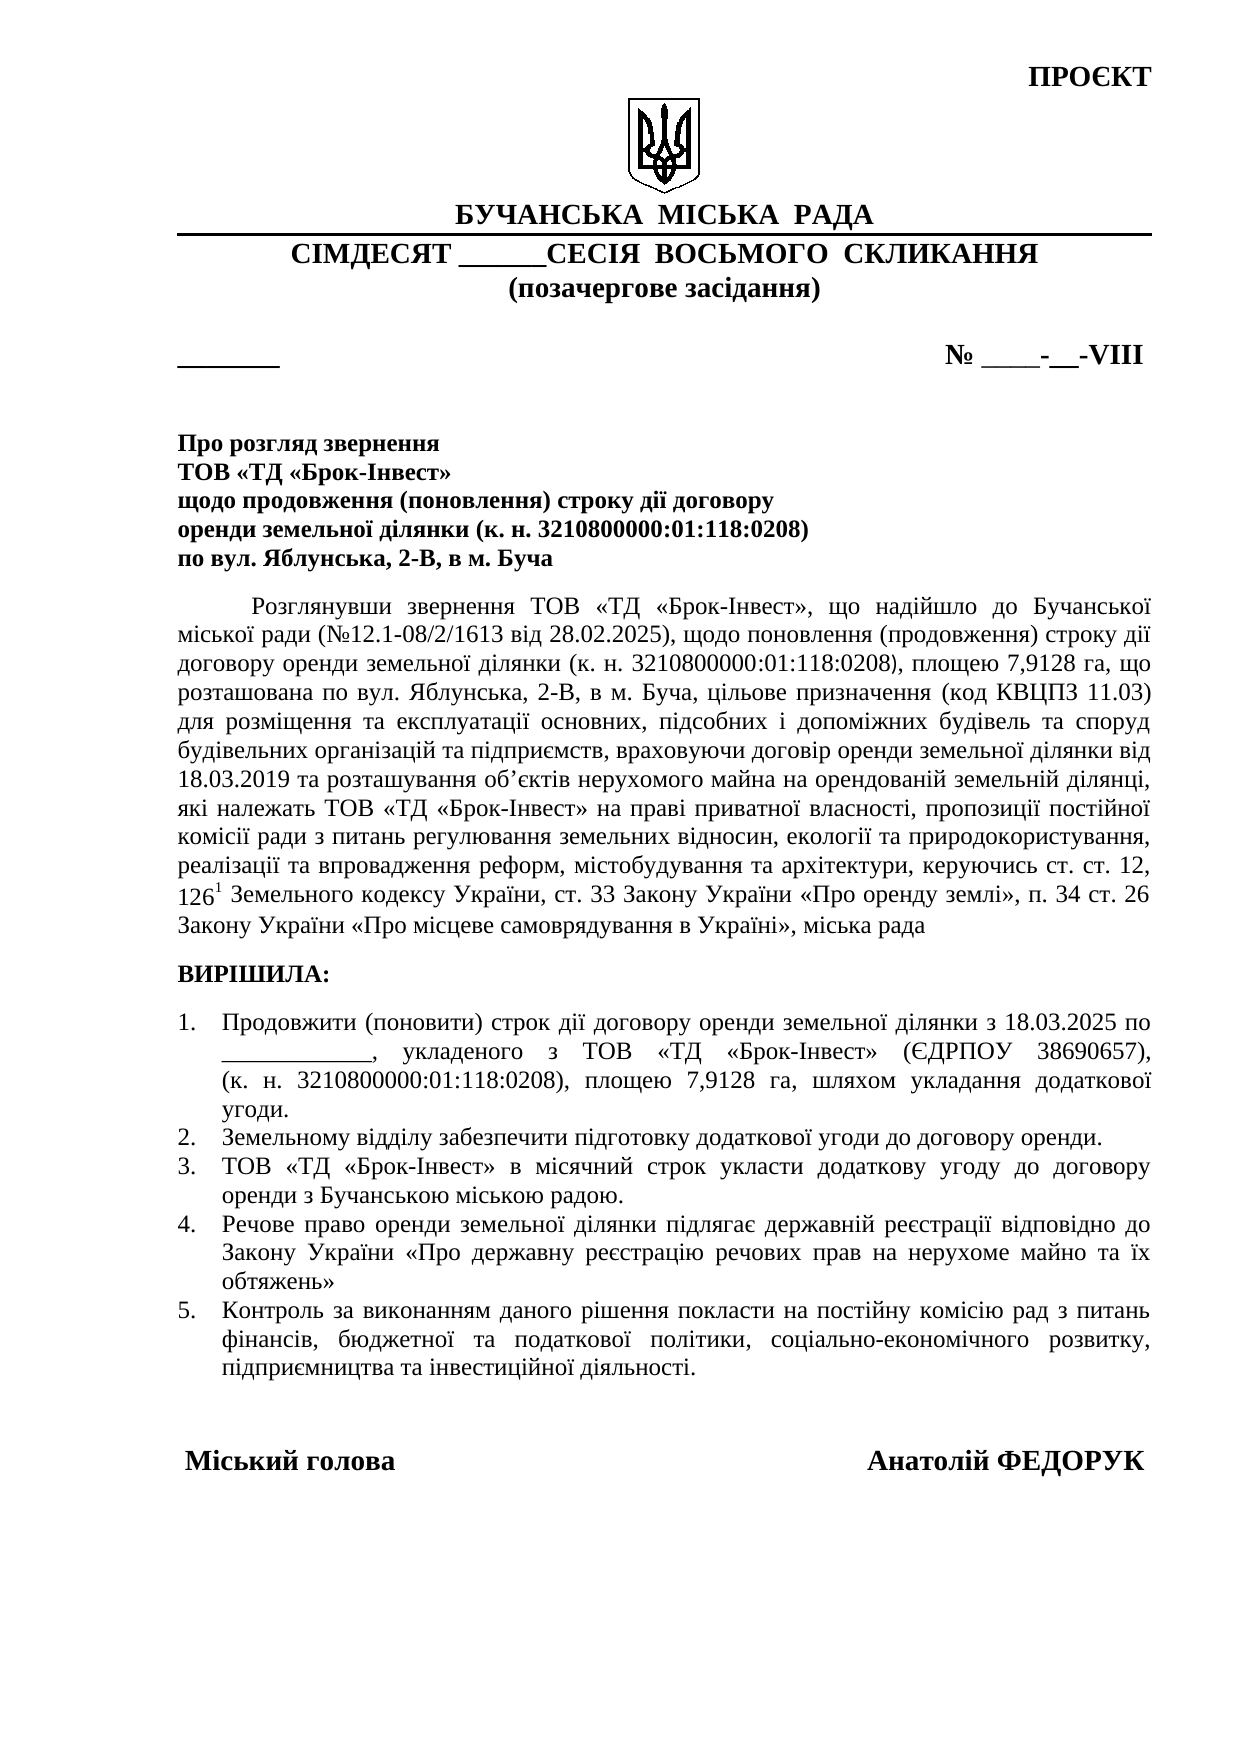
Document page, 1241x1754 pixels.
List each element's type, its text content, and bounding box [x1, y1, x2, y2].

text по вул. Яблунська, 2-В, в м. Буча [177, 543, 1152, 572]
text СІМДЕСЯТ ______СЕСІЯ ВОСЬМОГО СКЛИКАННЯ [177, 236, 1152, 270]
list Земельному відділу забезпечити підготовку додаткової угоди до договору оренди. [177, 1122, 1152, 1151]
text ТОВ «ТД «Брок-Інвест» [177, 457, 1152, 485]
text _______ № ____-__-VІІІ [177, 337, 1152, 370]
list Продовжити (поновити) строк дії договору оренди земельної ділянки з 18.03.2025 по ____________, укладеного з ТОВ «ТД «Брок-Інвест» (ЄДРПОУ 38690657), (к. н. 3210800000:01:118:0208), площею 7,9128 га, шляхом укладання додаткової угоди. [177, 1007, 1152, 1122]
list ТОВ «ТД «Брок-Інвест» в місячний строк укласти додаткову угоду до договору оренди з Бучанською міською радою. [177, 1151, 1152, 1209]
text щодо продовження (поновлення) строку дії договору [177, 485, 1152, 514]
text (позачергове засідання) [177, 270, 1152, 303]
text Про розгляд звернення [177, 428, 1152, 457]
text БУЧАНСЬКА МІСЬКА РАДА [177, 197, 1152, 233]
list Контроль за виконанням даного рішення покласти на постійну комісію рад з питань фінансів, бюджетної та податкової політики, соціально-економічного розвитку, підприємництва та інвестиційної діяльності. [177, 1295, 1152, 1381]
text ПРОЄКТ [177, 59, 1152, 93]
text Міський голова Анатолій ФЕДОРУК [177, 1443, 1152, 1477]
text Розглянувши звернення ТОВ «ТД «Брок-Інвест», що надійшло до Бучанської міської ради (№12.1-08/2/1613 від 28.02.2025), щодо поновлення (продовження) строку дії договору оренди земельної ділянки (к. н. 3210800000:01:118:0208), площею 7,9128 га, що розташована по вул. Яблунська, 2-В, в м. Буча, цільове призначення (код КВЦПЗ 11.03) для розміщення та експлуатації основних, підсобних і допоміжних будівель та споруд будівельних організацій та підприємств, враховуючи договір оренди земельної ділянки від 18.03.2019 та розташування об’єктів нерухомого майна на орендованій земельній ділянці, які належать ТОВ «ТД «Брок-Інвест» на праві приватної власності, пропозиції постійної комісії ради з питань регулювання земельних відносин, екології та природокористування, реалізації та впровадження реформ, містобудування та архітектури, керуючись ст. ст. 12, Земельного кодексу України, ст. 33 Закону України «Про оренду землі», п. 34 ст. 26 Закону України «Про місцеве самоврядування в Україні», міська рада [177, 591, 1152, 939]
text ВИРІШИЛА: [177, 959, 1152, 988]
text оренди земельної ділянки (к. н. 3210800000:01:118:0208) [177, 514, 1152, 543]
list Речове право оренди земельної ділянки підлягає державній реєстрації відповідно до Закону України «Про державну реєстрацію речових прав на нерухоме майно та їх обтяжень» [177, 1209, 1152, 1295]
